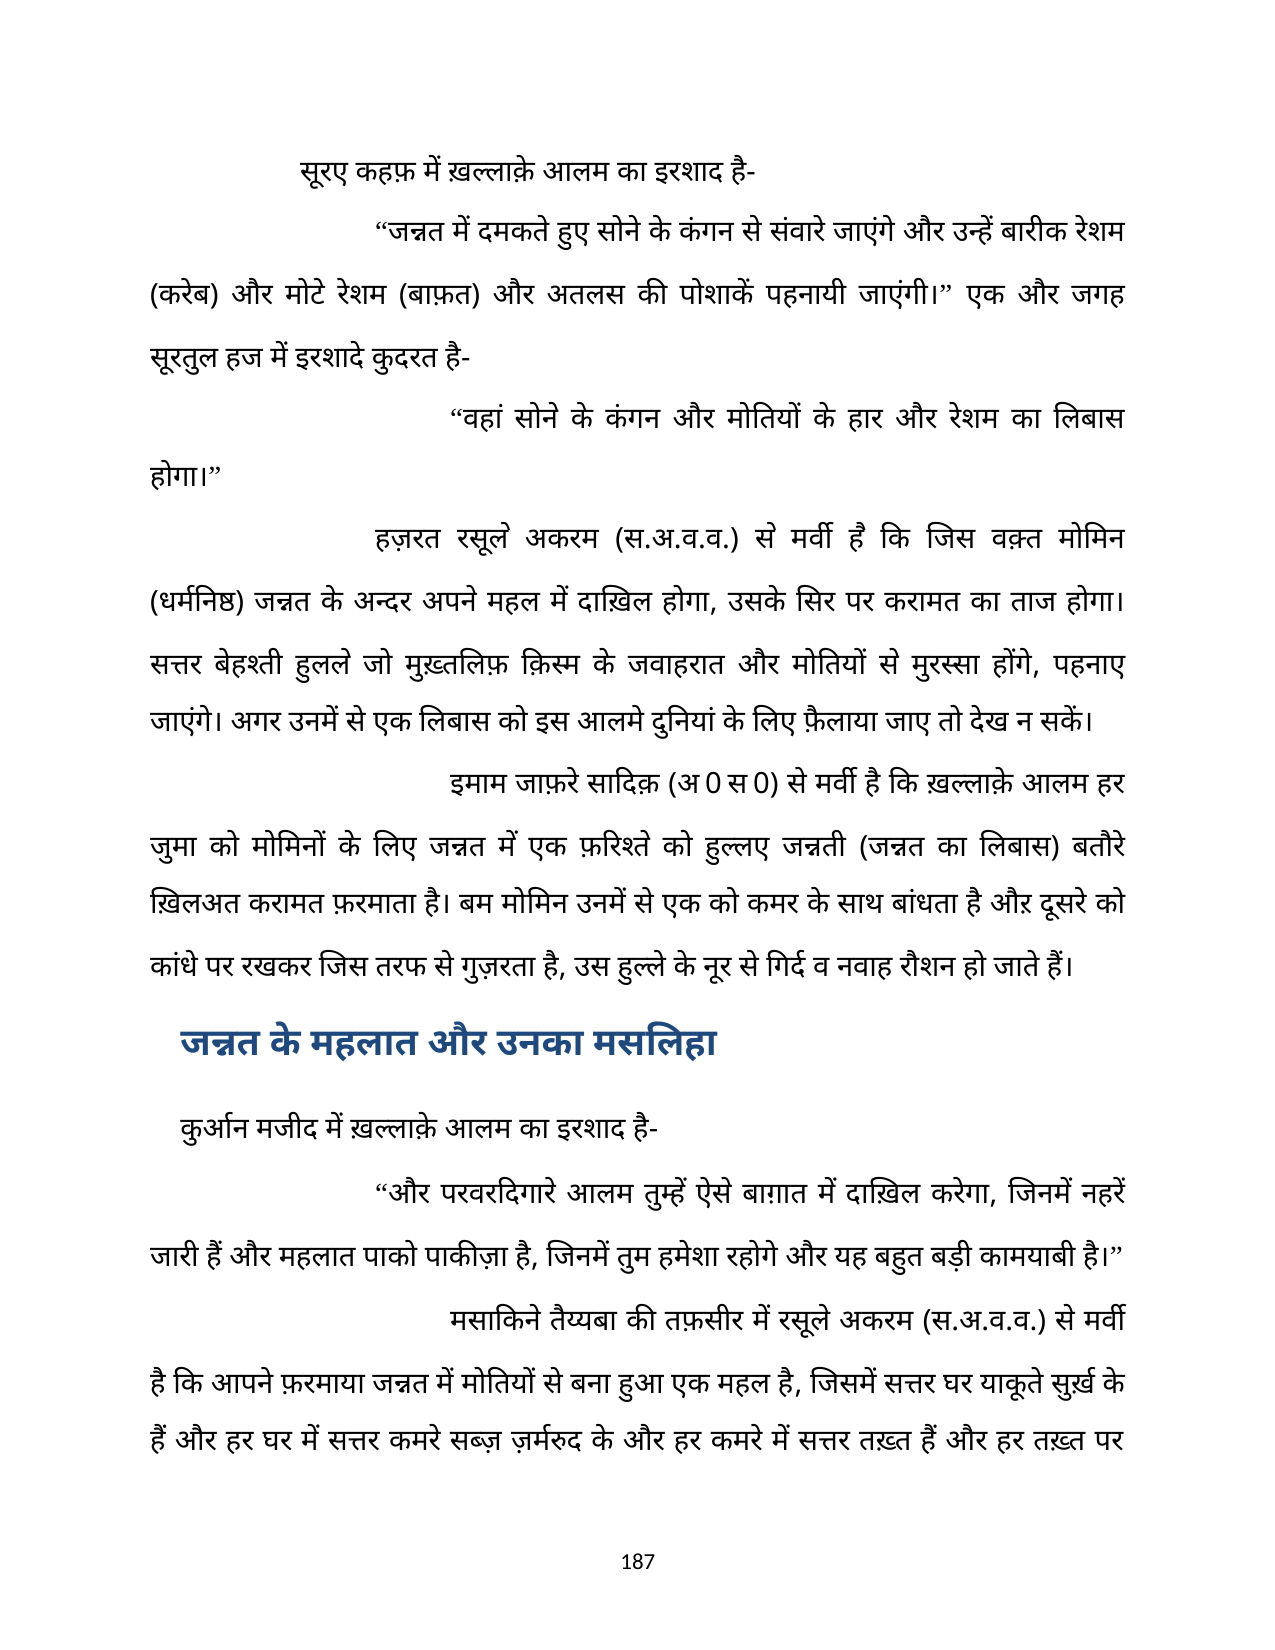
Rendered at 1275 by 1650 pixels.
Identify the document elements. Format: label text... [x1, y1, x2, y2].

text सूरए कहफ़ में ख़ल्लाक़े आलम का इरशाद है- [150, 150, 1125, 193]
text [150, 1299, 1125, 1462]
text कुर्आन मजीद में ख़ल्लाक़े आलम का इरशाद है- [150, 1107, 1125, 1151]
subtitle जन्नत के महलात और उनका मसलिहा [150, 1022, 1125, 1071]
text “और परवरदिगारे आलम तुम्हें ऐसे बाग़ात में दाख़िल करेगा, जिनमें नहरें जारी हैं और महलात पाको पाकीज़ा है, जिनमें तुम हमेशा रहोगे और यह बहुत बड़ी कामयाबी है।” [150, 1172, 1125, 1278]
text हज़रत रसूले अकरम (स.अ.व.व.) से मर्वी है कि जिस वक़्त मोमिन (धर्मनिष्ठ) जन्नत के अन्दर अपने महल में दाख़िल होगा, उसके सिर पर करामत का ताज होगा। सत्तर बेहश्ती हुलले जो मुख़्तलिफ़ क़िस्म के जवाहरात और मोतियों से मुरस्सा होंगे, पहनाए जाएंगे। अगर उनमें से एक लिबास को इस आलमे दुनियां के लिए फ़ैलाया जाए तो देख न सकें। [150, 518, 1125, 743]
text “वहां सोने के कंगन और मोतियों के हार और रेशम का लिबास होगा।” [150, 401, 1125, 498]
text “जन्नत में दमकते हुए सोने के कंगन से संवारे जाएंगे और उन्हें बारीक रेशम (करेब) और मोटे रेशम (बाफ़त) और अतलस की पोशाकें पहनायी जाएंगी।” एक और जगह सूरतुल हज में इरशादे कुदरत है- [150, 214, 1125, 379]
text इमाम जाफ़रे सादिक़ (अ0स0) से मर्वी है कि ख़ल्लाक़े आलम हर जुमा को मोमिनों के लिए जन्नत में एक फ़रिश्ते को हुल्लए जन्नती (जन्नत का लिबास) बतौरे ख़िलअत करामत फ़रमाता है। बम मोमिन उनमें से एक को कमर के साथ बांधता है औऱ दूसरे को कांधे पर रखकर जिस तरफ से गुज़रता है, उस हुल्ले के नूर से गिर्द व नवाह रौशन हो जाते हैं। [150, 762, 1125, 988]
